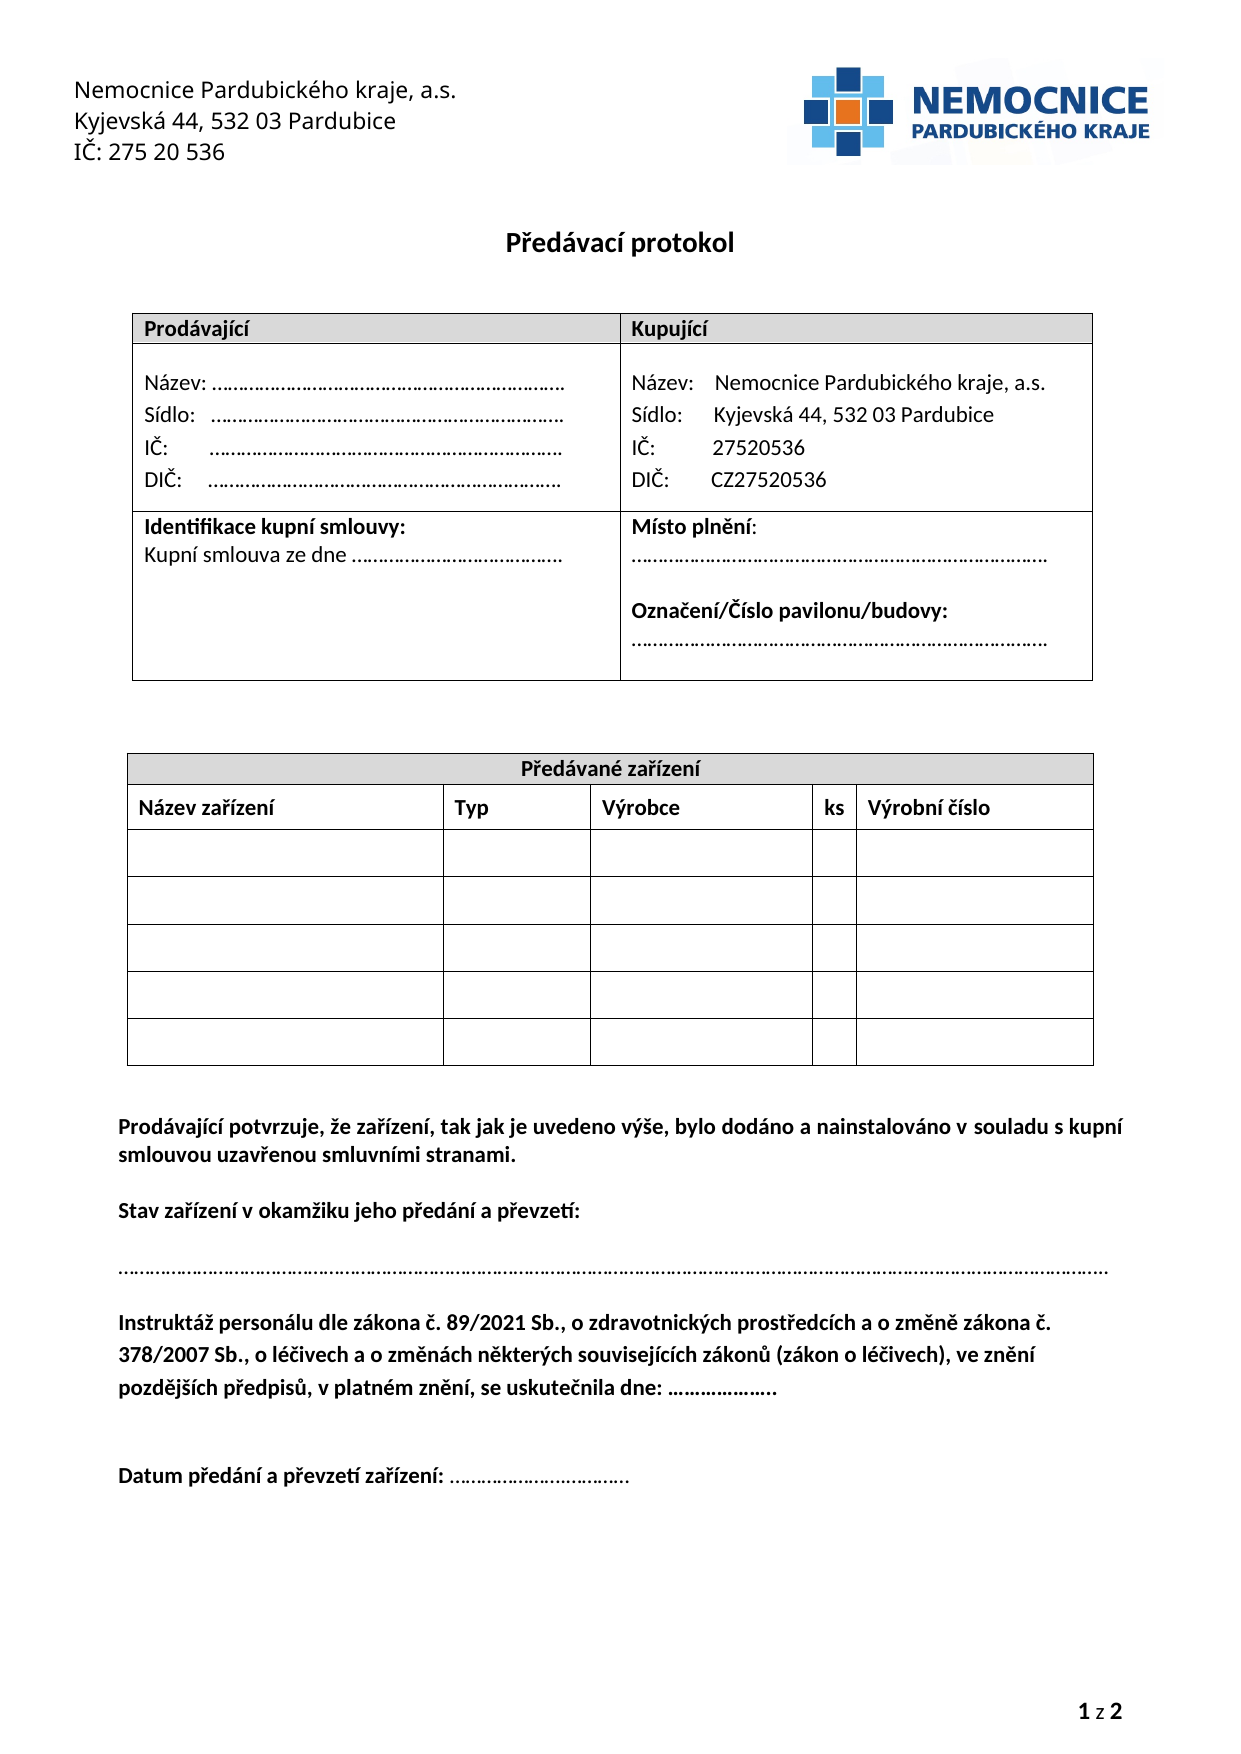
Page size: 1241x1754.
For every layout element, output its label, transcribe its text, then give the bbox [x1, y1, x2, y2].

text …………………………………………………………………………………………………………………………………………………………………….. [118, 1252, 1122, 1280]
table_cell Název: Nemocnice Pardubického kraje, a.s. Sídlo: Kyjevská 44, 532 03 Pardubice IČ: 27520536 DIČ: CZ27520536 [621, 344, 1092, 511]
table_cell [857, 1019, 1093, 1065]
table_cell [591, 972, 812, 1018]
table_cell [813, 972, 856, 1018]
table_cell [813, 925, 856, 971]
table_header Prodávající [133, 314, 620, 342]
table_cell [444, 830, 590, 876]
table_cell [128, 1019, 443, 1065]
table_cell [444, 972, 590, 1018]
table_cell [813, 877, 856, 923]
table_cell Místo plnění: ……………………………………………………………………. Označení/Číslo pavilonu/budovy: ……………………………………………………………………. [621, 512, 1092, 680]
table_cell [591, 1019, 812, 1065]
table_cell [857, 830, 1093, 876]
subtitle Předávací protokol [118, 224, 1122, 260]
table_cell [813, 830, 856, 876]
table_header Kupující [621, 314, 1092, 342]
table_cell [444, 877, 590, 923]
table_cell [591, 877, 812, 923]
table_cell [857, 925, 1093, 971]
table_cell [857, 877, 1093, 923]
text Instruktáž personálu dle zákona č. 89/2021 Sb., o zdravotnických prostředcích a o změně zákona č. 378/2007 Sb., o léčivech a o změnách některých souvisejících zákonů (zákon o léčivech), ve znění pozdějších předpisů, v platném znění, se uskutečnila dne: ……………….. [118, 1308, 1122, 1401]
table_header Předávané zařízení [128, 754, 1093, 784]
table_cell Název: …………………………………………………………. Sídlo: …………………………………………………………. IČ: …………………………………………………………. DIČ: …………………………………………………………. [133, 344, 620, 511]
text Prodávající potvrzuje, že zařízení, tak jak je uvedeno výše, bylo dodáno a nainstalováno v souladu s kupní smlouvou uzavřenou smluvními stranami. [118, 1112, 1122, 1168]
table_cell [444, 1019, 590, 1065]
table_cell Název zařízení [128, 785, 443, 829]
table_cell Identifikace kupní smlouvy: Kupní smlouva ze dne …………………………………. [133, 512, 620, 680]
table_cell [128, 877, 443, 923]
table_cell [128, 925, 443, 971]
picture [787, 58, 1165, 165]
table_cell Typ [444, 785, 590, 829]
table_cell [591, 830, 812, 876]
text Datum předání a převzetí zařízení: ………………….………… [118, 1461, 1122, 1489]
table_cell [813, 1019, 856, 1065]
table_cell Výrobce [591, 785, 812, 829]
table_cell [591, 925, 812, 971]
table_cell [128, 830, 443, 876]
table_cell Výrobní číslo [857, 785, 1093, 829]
table_cell [857, 972, 1093, 1018]
table_cell [444, 925, 590, 971]
table_cell ks [813, 785, 856, 829]
text Stav zařízení v okamžiku jeho předání a převzetí: [118, 1196, 1122, 1224]
table_cell [128, 972, 443, 1018]
